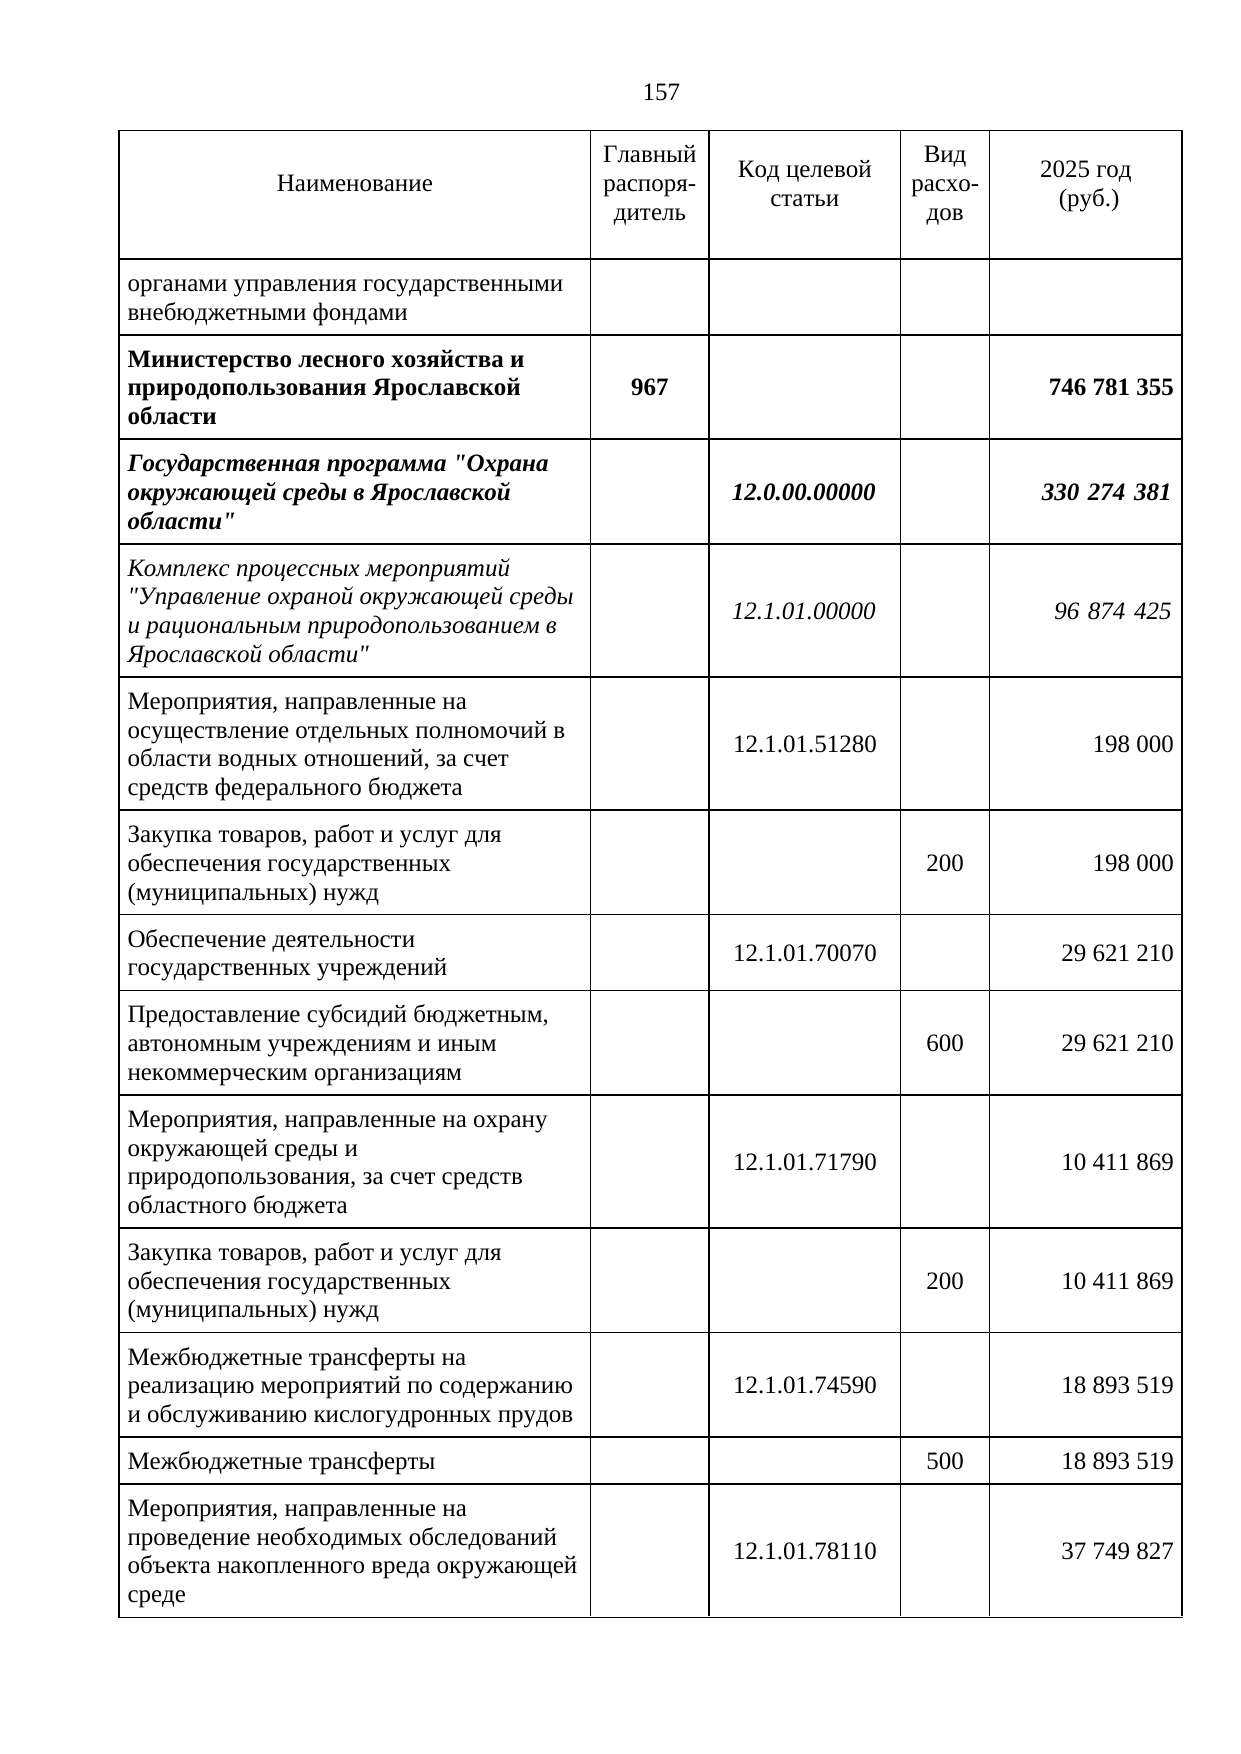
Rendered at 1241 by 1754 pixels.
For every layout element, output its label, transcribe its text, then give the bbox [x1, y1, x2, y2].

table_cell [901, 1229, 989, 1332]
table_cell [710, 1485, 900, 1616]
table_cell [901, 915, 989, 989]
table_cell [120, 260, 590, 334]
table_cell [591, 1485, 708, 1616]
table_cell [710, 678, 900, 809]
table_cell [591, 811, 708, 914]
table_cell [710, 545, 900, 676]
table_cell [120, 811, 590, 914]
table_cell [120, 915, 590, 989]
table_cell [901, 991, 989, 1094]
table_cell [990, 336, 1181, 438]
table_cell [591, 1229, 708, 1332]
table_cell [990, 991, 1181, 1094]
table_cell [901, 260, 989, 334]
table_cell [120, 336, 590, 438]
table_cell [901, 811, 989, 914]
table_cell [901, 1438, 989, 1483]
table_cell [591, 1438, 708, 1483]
table_header Код целевой статьи [710, 131, 900, 258]
table_header 2025 год (руб.) [990, 131, 1181, 258]
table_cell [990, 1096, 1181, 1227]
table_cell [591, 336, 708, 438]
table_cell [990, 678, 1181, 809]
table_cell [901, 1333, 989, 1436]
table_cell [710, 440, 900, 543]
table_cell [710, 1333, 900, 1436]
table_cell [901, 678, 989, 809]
table_header Наименование [120, 131, 590, 258]
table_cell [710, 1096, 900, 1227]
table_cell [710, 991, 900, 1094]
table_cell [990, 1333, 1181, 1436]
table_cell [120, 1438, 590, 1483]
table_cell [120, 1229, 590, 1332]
table_header Главный распоря-дитель [591, 131, 708, 258]
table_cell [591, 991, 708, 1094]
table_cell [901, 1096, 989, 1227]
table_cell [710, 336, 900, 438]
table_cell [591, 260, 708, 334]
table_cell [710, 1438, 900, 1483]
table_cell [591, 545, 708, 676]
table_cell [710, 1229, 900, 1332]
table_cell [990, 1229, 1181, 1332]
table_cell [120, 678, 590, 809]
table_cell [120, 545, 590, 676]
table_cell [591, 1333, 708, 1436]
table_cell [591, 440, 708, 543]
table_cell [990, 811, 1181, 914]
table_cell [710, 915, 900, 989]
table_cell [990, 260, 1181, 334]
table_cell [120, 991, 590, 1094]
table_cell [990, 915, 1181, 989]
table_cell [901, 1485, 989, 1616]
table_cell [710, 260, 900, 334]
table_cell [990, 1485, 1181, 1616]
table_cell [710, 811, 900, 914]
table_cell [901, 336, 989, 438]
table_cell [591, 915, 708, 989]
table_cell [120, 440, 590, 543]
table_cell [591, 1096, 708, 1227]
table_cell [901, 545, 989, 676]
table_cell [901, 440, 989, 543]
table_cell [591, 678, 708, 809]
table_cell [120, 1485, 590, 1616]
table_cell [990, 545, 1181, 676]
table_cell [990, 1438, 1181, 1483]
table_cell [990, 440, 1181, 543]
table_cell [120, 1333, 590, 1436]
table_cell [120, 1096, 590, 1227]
table_header Вид расхо-дов [901, 131, 989, 258]
